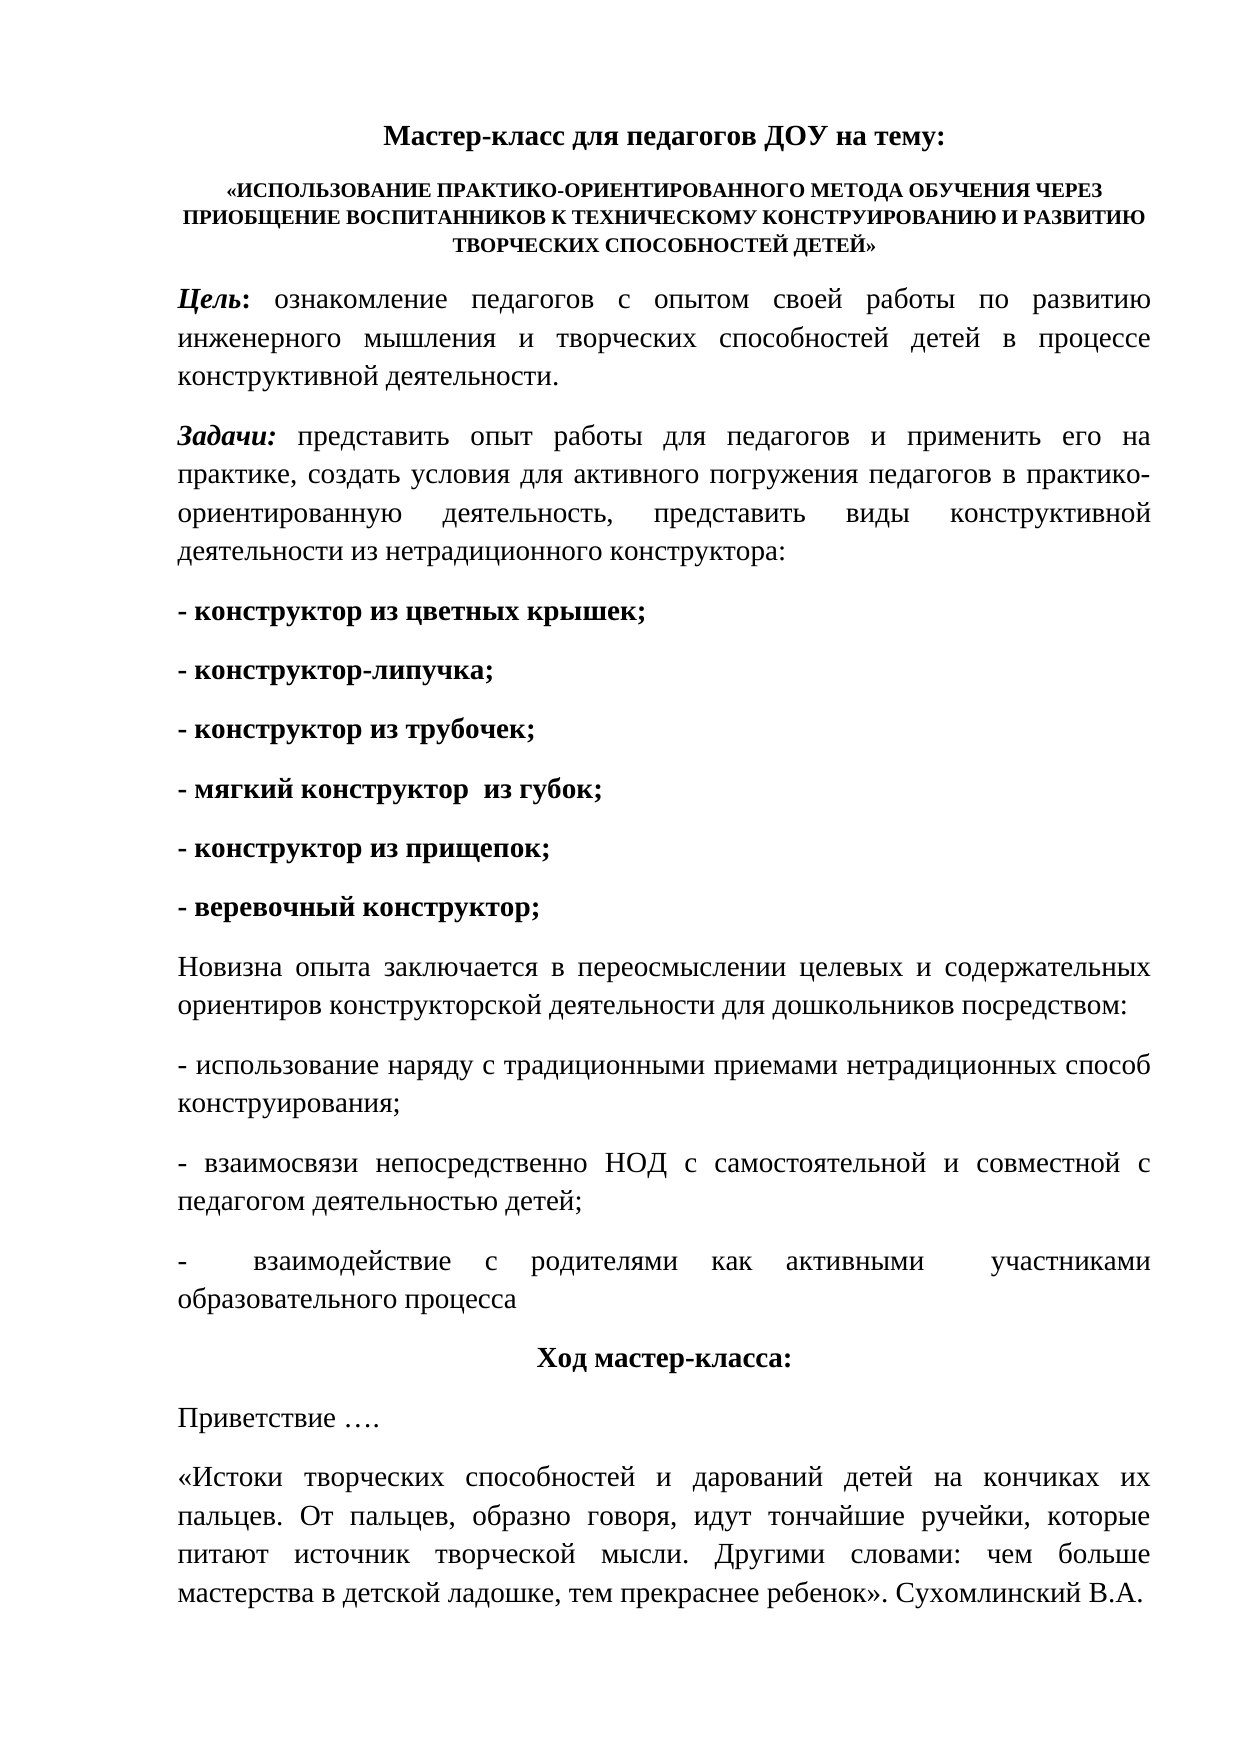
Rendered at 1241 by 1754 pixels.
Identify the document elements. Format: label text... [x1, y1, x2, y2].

text - конструктор из прищепок; [177, 830, 1152, 864]
text - конструктор из цветных крышек; [177, 593, 1152, 626]
text Цель: ознакомление педагогов с опытом своей работы по развитию инженерного мышления и творческих способностей детей в процессе конструктивной деятельности. [177, 281, 1152, 392]
text «ИСПОЛЬЗОВАНИЕ ПРАКТИКО-ОРИЕНТИРОВАННОГО МЕТОДА ОБУЧЕНИЯ ЧЕРЕЗ ПРИОБЩЕНИЕ ВОСПИТАННИКОВ К ТЕХНИЧЕСКОМУ КОНСТРУИРОВАНИЮ И РАЗВИТИЮ ТВОРЧЕСКИХ СПОСОБНОСТЕЙ ДЕТЕЙ» [177, 177, 1152, 257]
text - конструктор из трубочек; [177, 711, 1152, 745]
text - взаимосвязи непосредственно НОД с самостоятельной и совместной с педагогом деятельностью детей; [177, 1145, 1152, 1217]
text Мастер-класс для педагогов ДОУ на тему: [177, 118, 1152, 152]
text - веревочный конструктор; [177, 889, 1152, 923]
text - использование наряду с традиционными приемами нетрадиционных способ конструирования; [177, 1047, 1152, 1119]
text Приветствие …. [177, 1400, 1152, 1433]
text «Истоки творческих способностей и дарований детей на кончиках их пальцев. От пальцев, образно говоря, идут тончайшие ручейки, которые питают источник творческой мысли. Другими словами: чем больше мастерства в детской ладошке, тем прекраснее ребенок». Сухомлинский В.А. [177, 1459, 1152, 1608]
text Новизна опыта заключается в переосмыслении целевых и содержательных ориентиров конструкторской деятельности для дошкольников посредством: [177, 949, 1152, 1021]
text Ход мастер-класса: [177, 1341, 1152, 1374]
text - конструктор-липучка; [177, 652, 1152, 686]
text - мягкий конструктор из губок; [177, 771, 1152, 804]
text Задачи: представить опыт работы для педагогов и применить его на практике, создать условия для активного погружения педагогов в практико-ориентированную деятельность, представить виды конструктивной деятельности из нетрадиционного конструктора: [177, 418, 1152, 567]
text - взаимодействие с родителями как активными участниками образовательного процесса [177, 1243, 1152, 1315]
